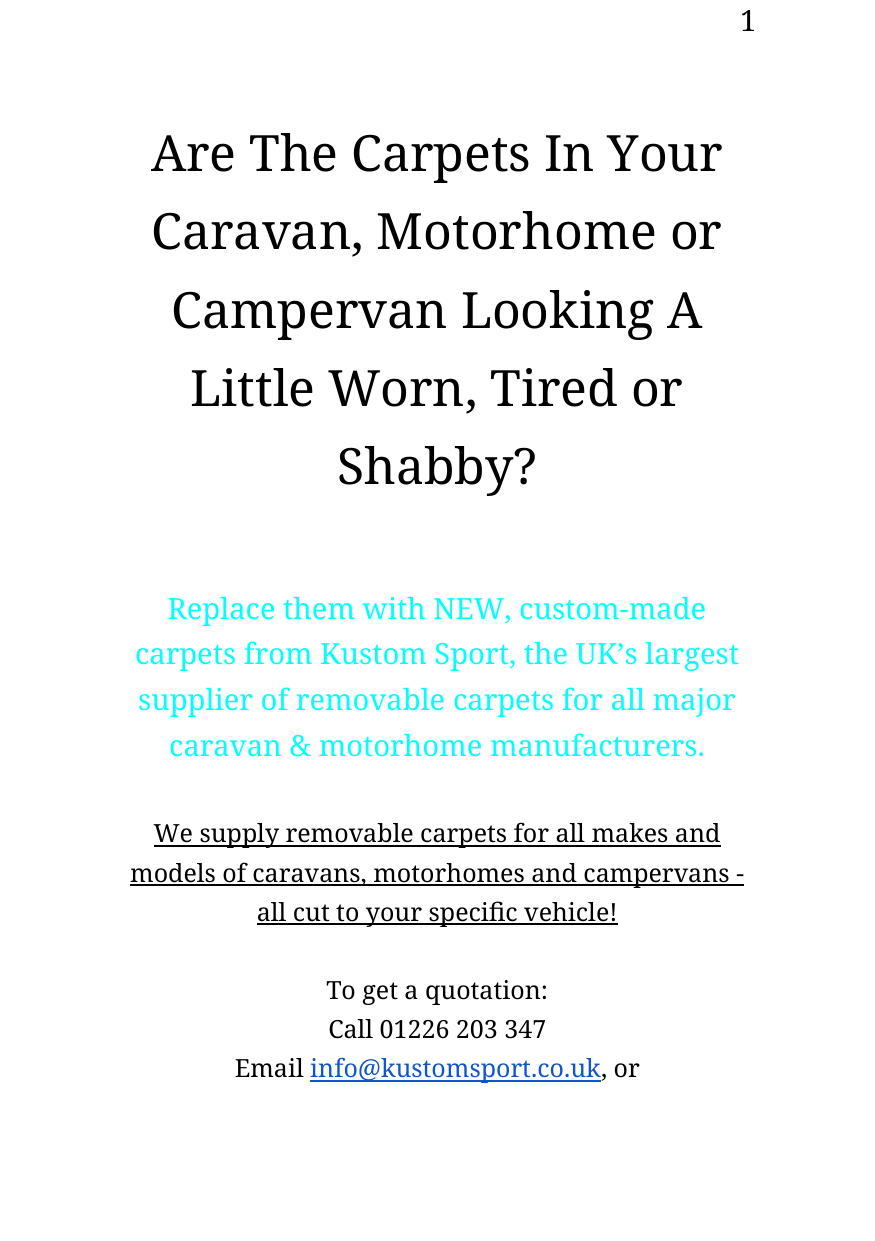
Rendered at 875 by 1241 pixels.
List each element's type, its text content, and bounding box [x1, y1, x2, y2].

text Replace them with NEW, custom-made carpets from Kustom Sport, the UK’s largest supplier of removable carpets for all major caravan & motorhome manufacturers. [118, 588, 756, 764]
text We supply removable carpets for all makes and models of caravans, motorhomes and campervans - all cut to your specific vehicle! [118, 816, 756, 928]
text Email info@kustomsport.co.uk, or [118, 1051, 756, 1085]
text To get a quotation: [118, 973, 756, 1007]
text Are The Carpets In Your Caravan, Motorhome or Campervan Looking A Little Worn, Tired or Shabby? [118, 118, 756, 499]
text Call 01226 203 347 [118, 1012, 756, 1046]
